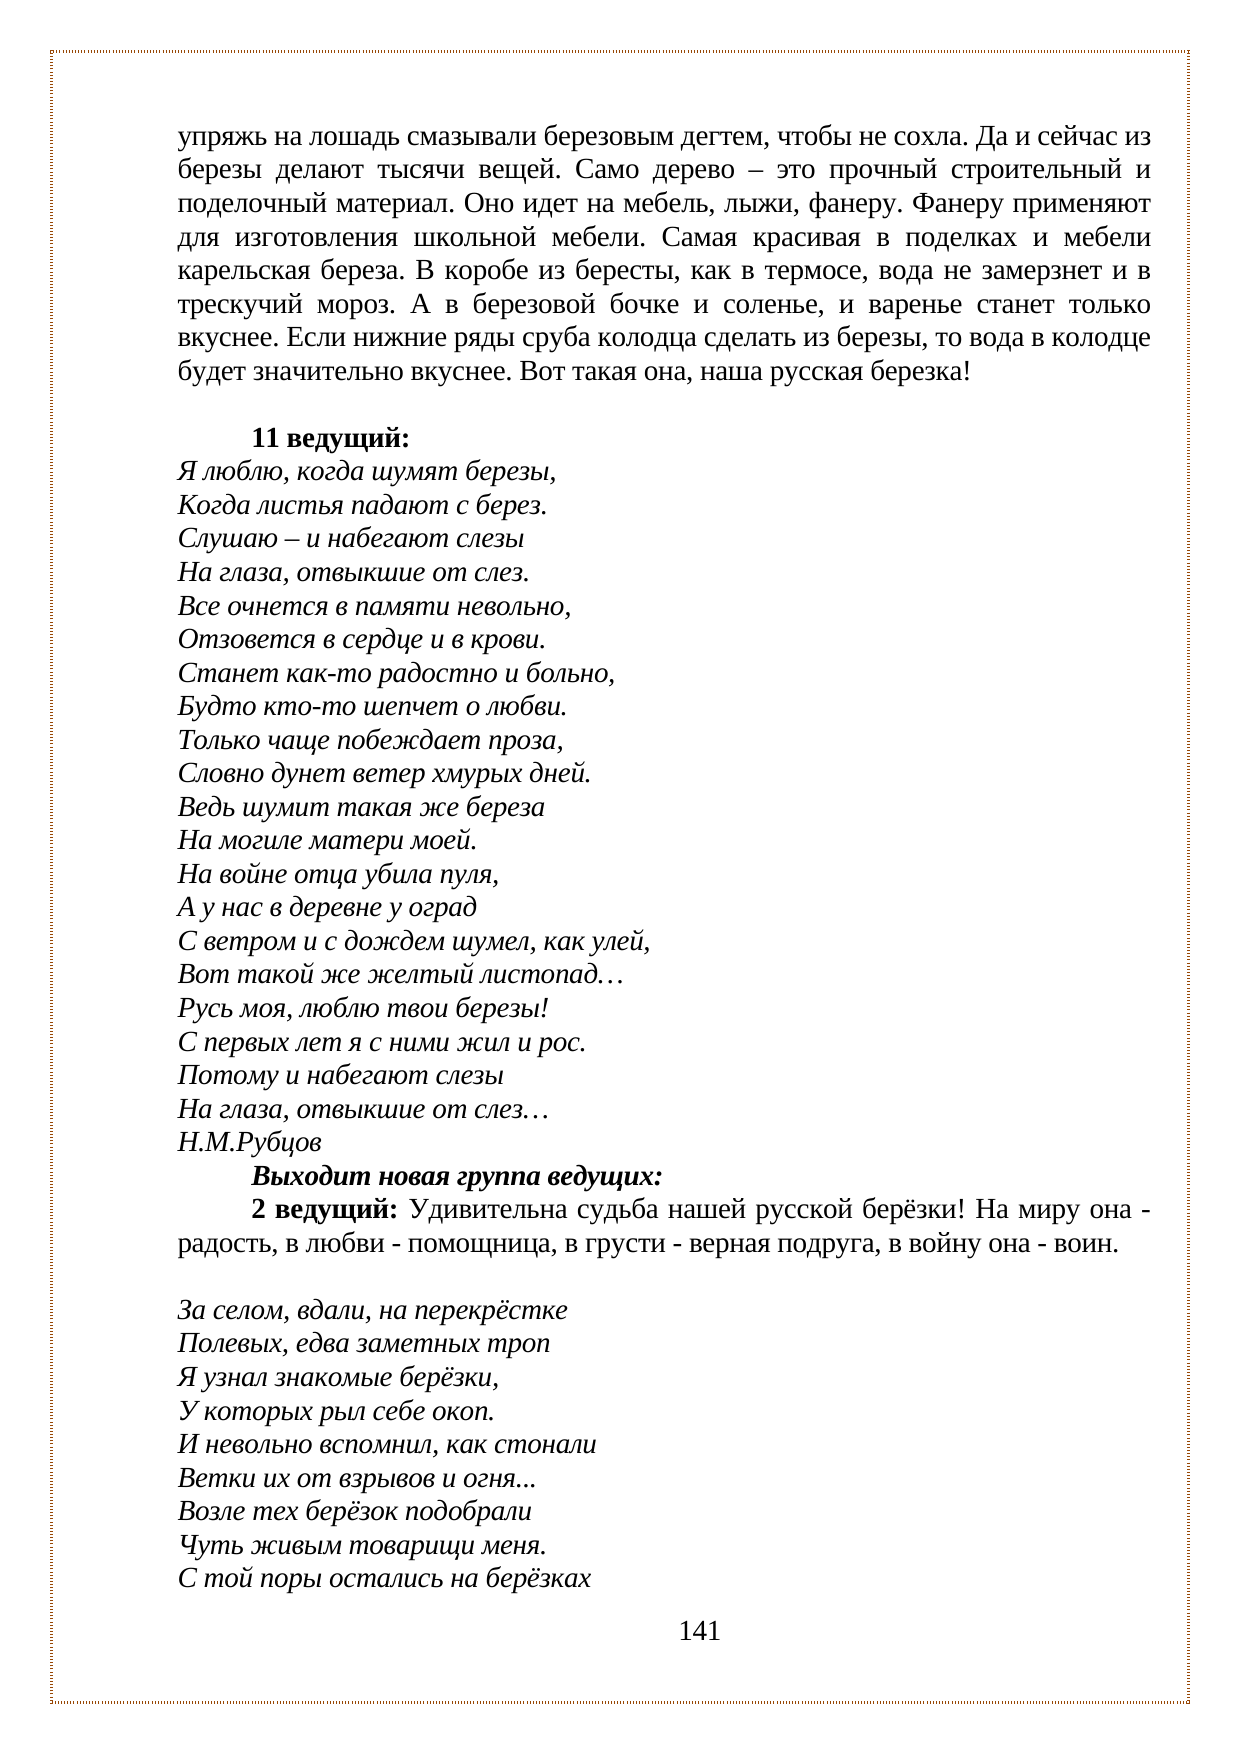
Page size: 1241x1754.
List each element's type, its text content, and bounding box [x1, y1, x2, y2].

text 11 ведущий: [177, 420, 1152, 453]
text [177, 118, 1152, 386]
text Я люблю, когда шумят березы, Когда листья падают с берез. Слушаю – и набегают слезы На глаза, отвыкшие от слез. Все очнется в памяти невольно, Отзовется в сердце и в крови. Станет как-то радостно и больно, Будто кто-то шепчет о любви. Только чаще побеждает проза, Словно дунет ветер хмурых дней. Ведь шумит такая же береза На могиле матери моей. На войне отца убила пуля, А у нас в деревне у оград С ветром и с дождем шумел, как улей, Вот такой же желтый листопад… Русь моя, люблю твои березы! С первых лет я с ними жил и рос. Потому и набегают слезы На глаза, отвыкшие от слез… Н.М.Рубцов [177, 453, 1152, 1158]
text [177, 1292, 1152, 1594]
text 2 ведущий: Удивительна судьба нашей русской берёзки! На миру она - радость, в любви - помощница, в грусти - верная подруга, в войну она - воин. [177, 1191, 1152, 1258]
text Выходит новая группа ведущих: [177, 1158, 1152, 1191]
